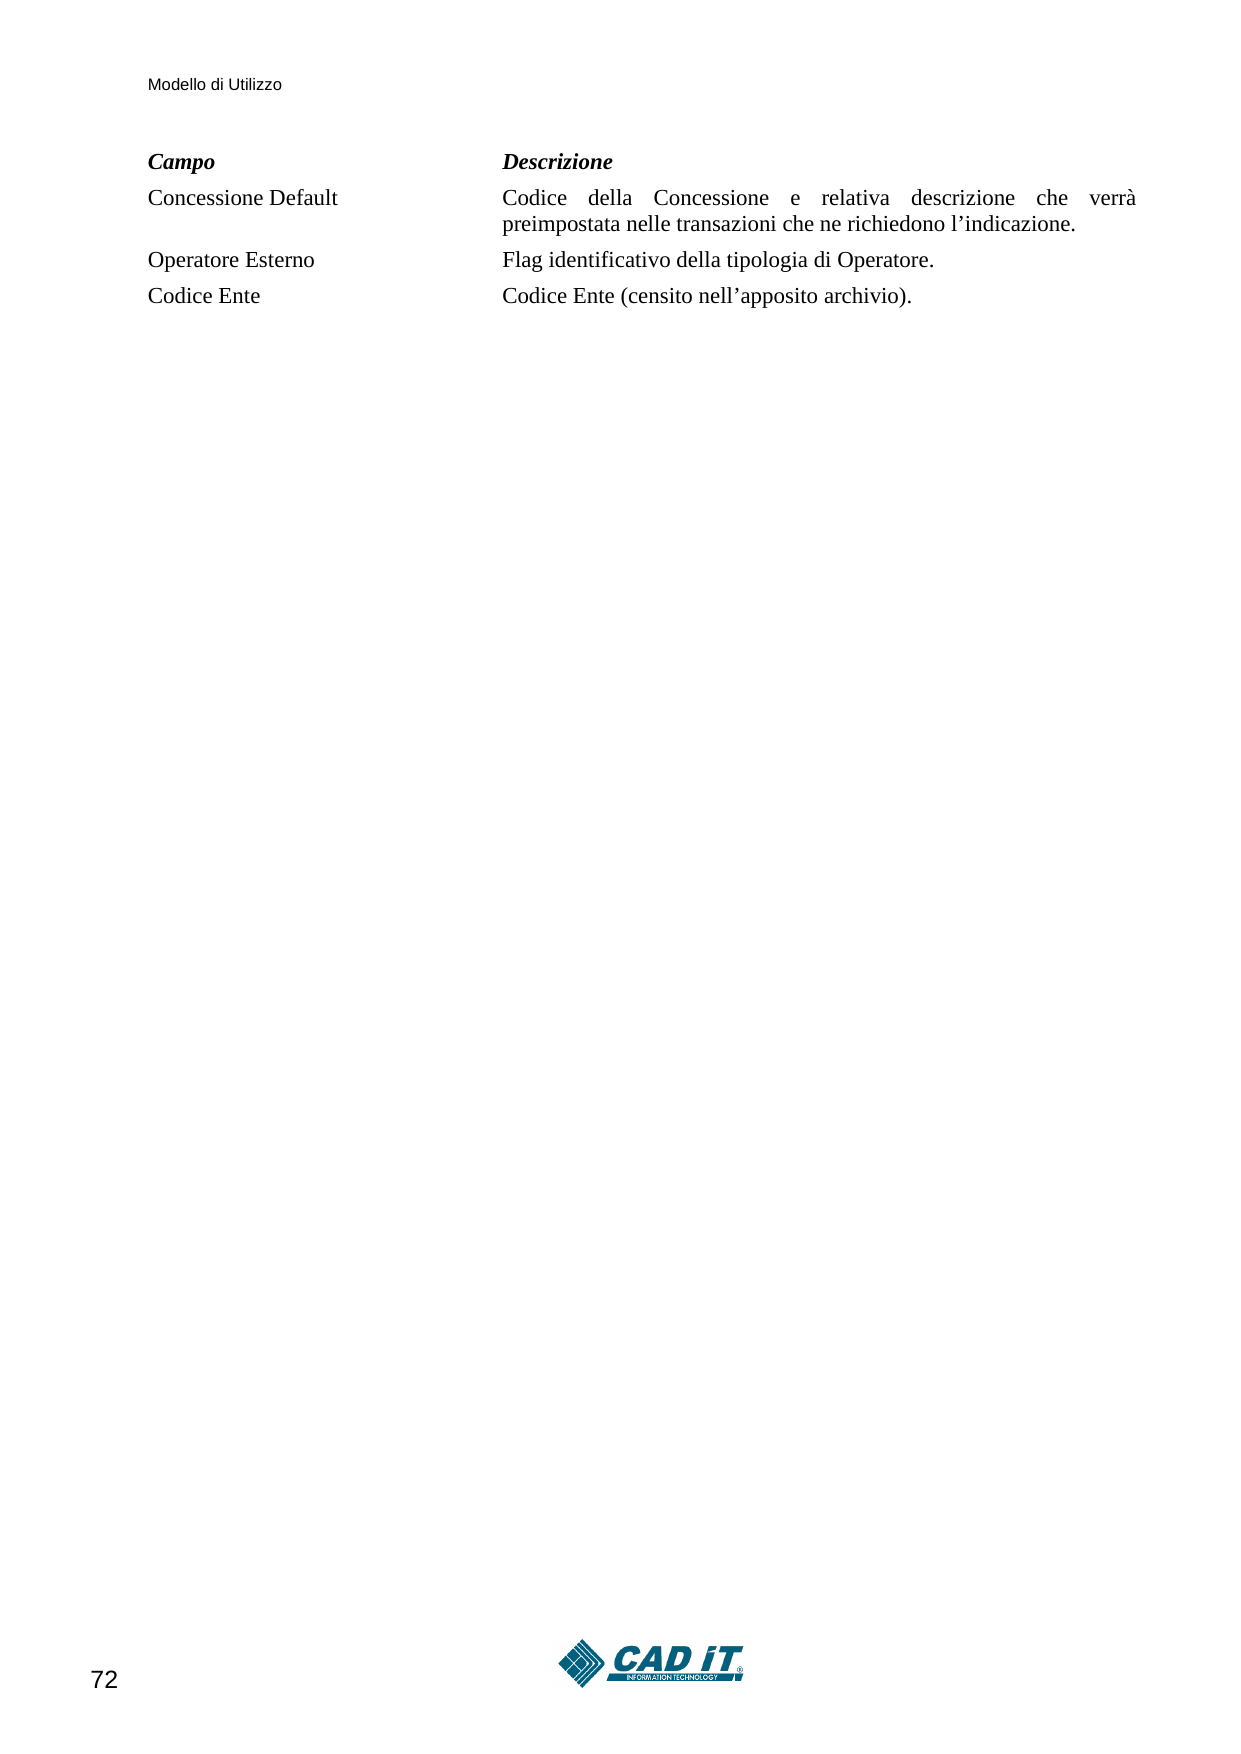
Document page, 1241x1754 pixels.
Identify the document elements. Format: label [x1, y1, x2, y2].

picture [552, 1637, 747, 1690]
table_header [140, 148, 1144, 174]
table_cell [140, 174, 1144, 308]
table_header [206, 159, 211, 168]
